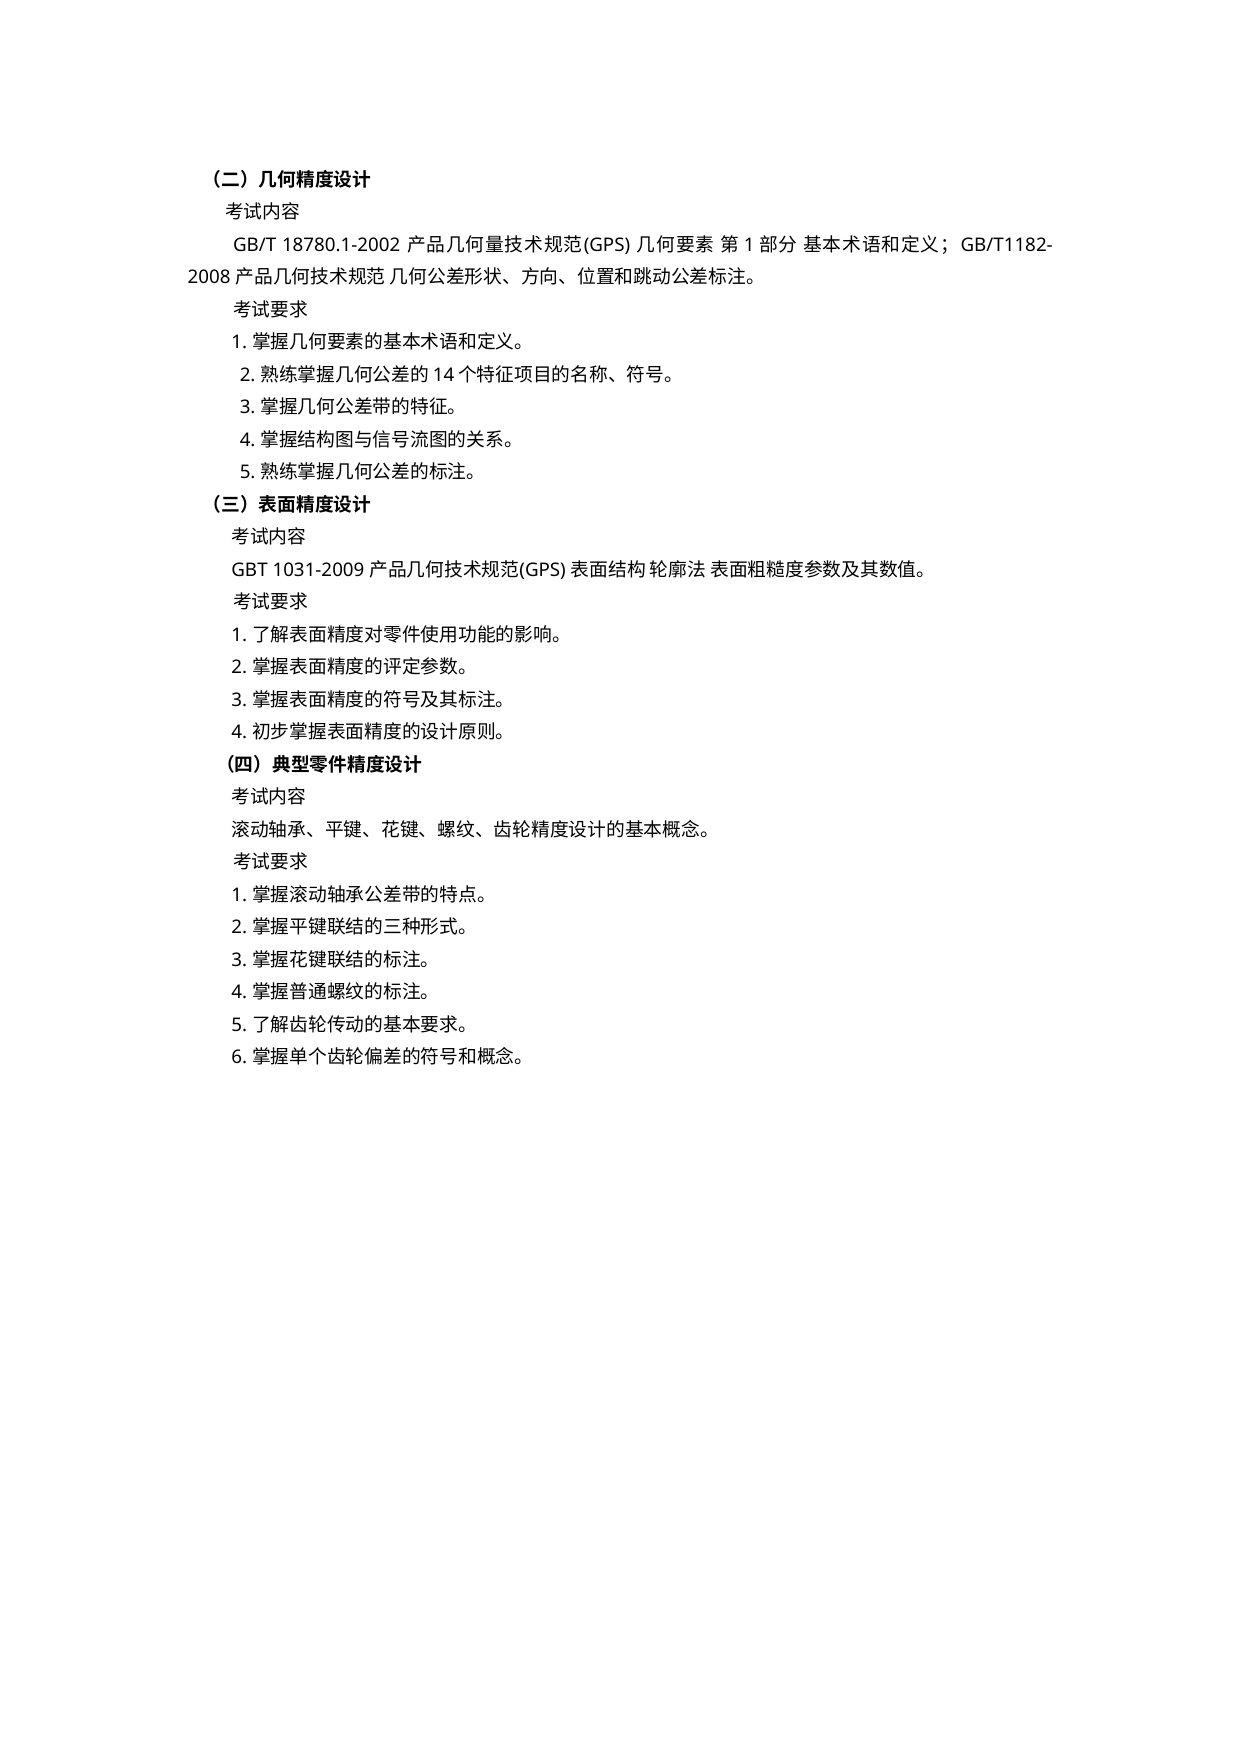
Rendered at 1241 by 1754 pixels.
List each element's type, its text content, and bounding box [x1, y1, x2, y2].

text 2. 掌握表面精度的评定参数。 [187, 649, 1053, 682]
text 考试要求 [187, 844, 1053, 877]
text 1. 了解表面精度对零件使用功能的影响。 [220, 617, 1053, 649]
text 4. 掌握普通螺纹的标注。 [187, 974, 1053, 1007]
text 1. 掌握滚动轴承公差带的特点。 [220, 877, 1053, 909]
text 考试要求 [187, 584, 1053, 617]
text 4. 掌握结构图与信号流图的关系。 [220, 422, 1053, 454]
text 3. 掌握表面精度的符号及其标注。 [187, 682, 1053, 714]
text 考试内容 [231, 779, 1053, 812]
text 4. 初步掌握表面精度的设计原则。 [187, 714, 1053, 747]
text 考试要求 [187, 292, 1053, 324]
text （三）表面精度设计 [187, 487, 1053, 519]
text 3. 掌握花键联结的标注。 [187, 942, 1053, 974]
text 考试内容 [231, 519, 1053, 552]
text 2. 熟练掌握几何公差的14个特征项目的名称、符号。 [220, 357, 1053, 389]
text GB/T 18780.1-2002 产品几何量技术规范(GPS) 几何要素 第1部分 基本术语和定义；GB/T1182-2008 产品几何技术规范 几何公差形状、方向、位置和跳动公差标注。 [187, 227, 1053, 292]
text 5. 了解齿轮传动的基本要求。 [187, 1007, 1053, 1039]
text 2. 掌握平键联结的三种形式。 [187, 909, 1053, 942]
text GBT 1031-2009 产品几何技术规范(GPS) 表面结构 轮廓法 表面粗糙度参数及其数值。 [187, 552, 1053, 584]
text 考试内容 [187, 194, 1053, 227]
text 5. 熟练掌握几何公差的标注。 [187, 454, 1053, 487]
text （四）典型零件精度设计 [187, 747, 1053, 779]
text （二）几何精度设计 [187, 162, 1053, 194]
text 1. 掌握几何要素的基本术语和定义。 [220, 324, 1053, 357]
text 3. 掌握几何公差带的特征。 [220, 389, 1053, 422]
text 滚动轴承、平键、花键、螺纹、齿轮精度设计的基本概念。 [187, 812, 1053, 844]
text 6. 掌握单个齿轮偏差的符号和概念。 [187, 1039, 1053, 1072]
